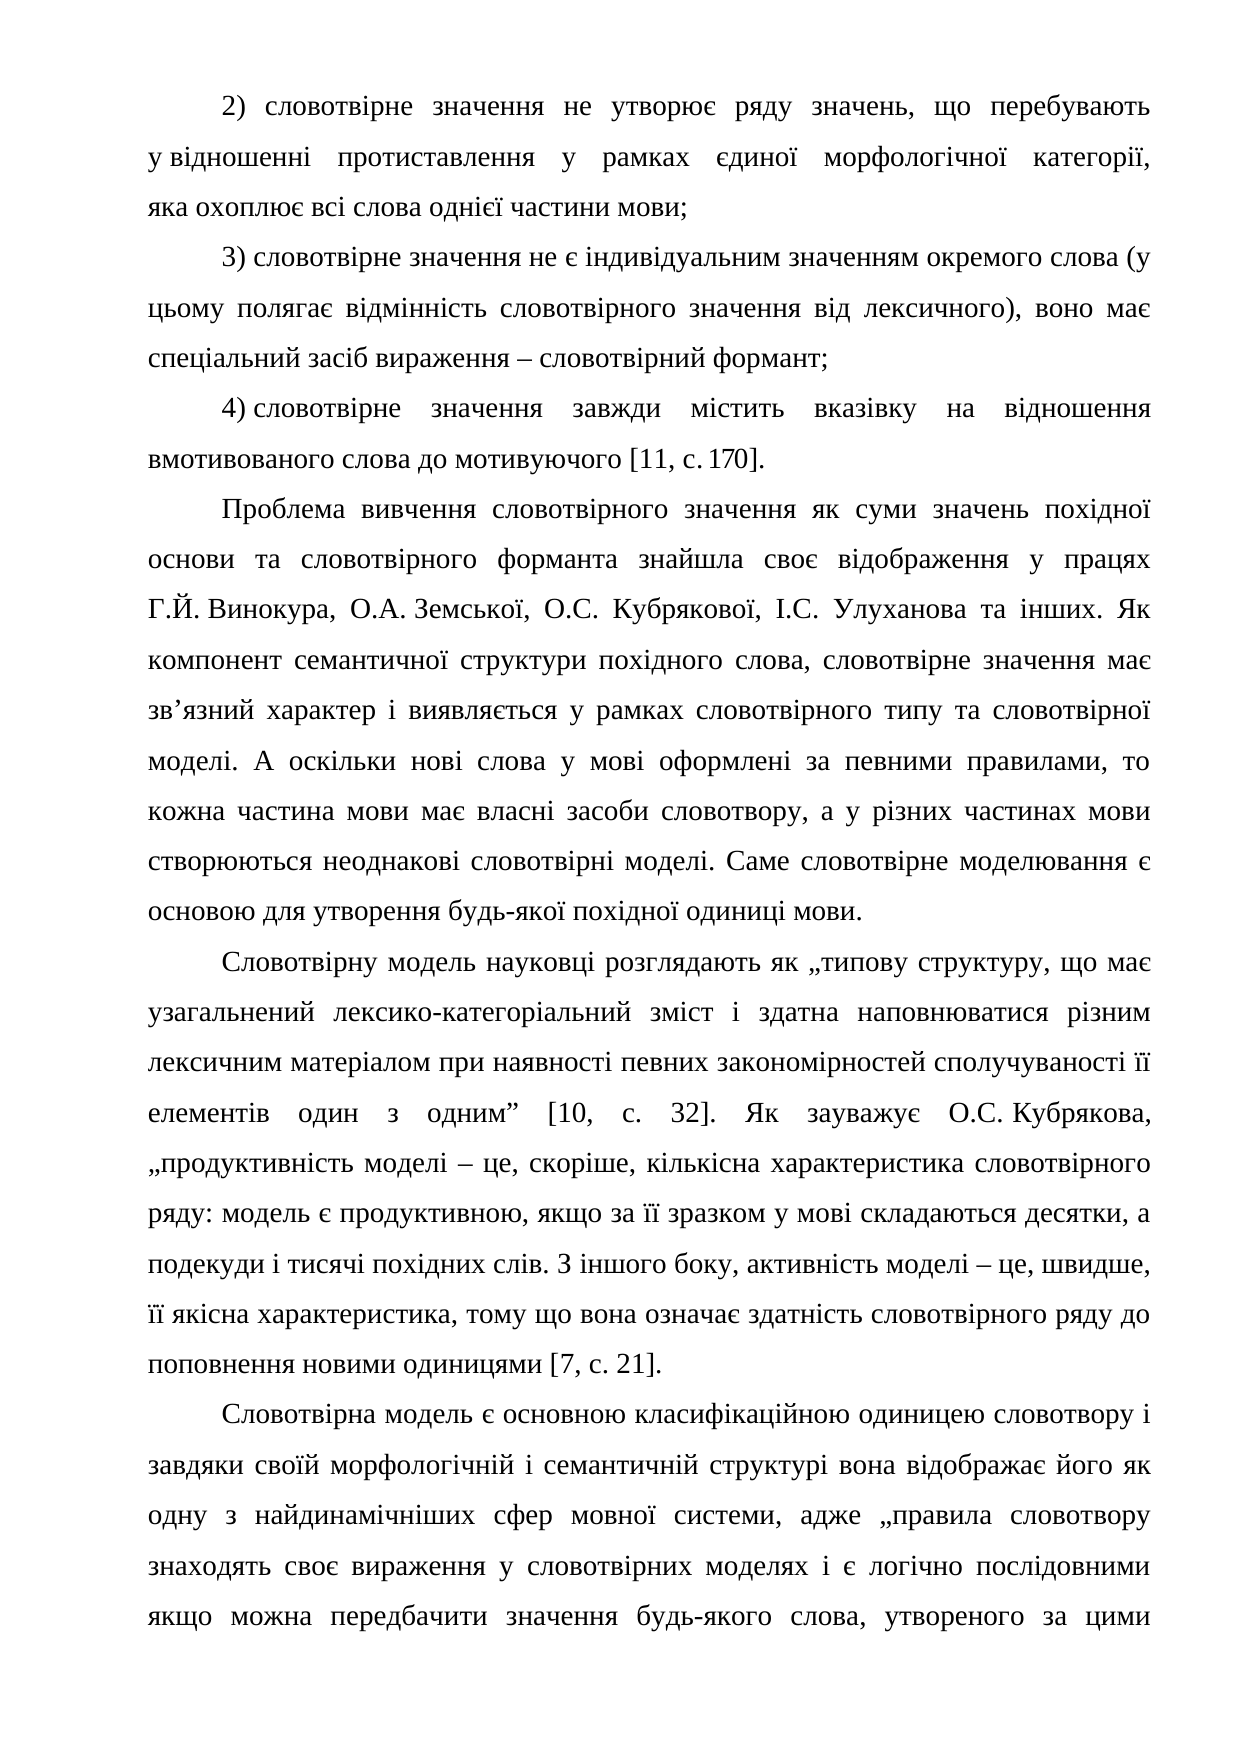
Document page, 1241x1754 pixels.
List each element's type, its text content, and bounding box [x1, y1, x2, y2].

text Словотвірну модель науковці розглядають як „типову структуру, що має узагальнений лексико-категоріальний зміст і здатна наповнюватися різним лексичним матеріалом при наявності певних закономірностей сполучуваності її елементів один з одним” [10, с. 32]. Як зауважує О.С. Кубрякова, „продуктивність моделі – це, скоріше, кількісна характеристика словотвірного ряду: модель є продуктивною, якщо за її зразком у мові складаються десятки, а подекуди і тисячі похідних слів. З іншого боку, активність моделі – це, швидше, її якісна характеристика, тому що вона означає здатність словотвірного ряду до поповнення новими одиницями [7, с. 21]. [148, 944, 1152, 1380]
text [148, 1397, 1152, 1631]
text 4) словотвірне значення завжди містить вказівку на відношення вмотивованого слова до мотивуючого [11, с. 170]. [148, 390, 1152, 474]
text 2) словотвірне значення не утворює ряду значень, що перебувають у відношенні протиставлення у рамках єдиної морфологічної категорії, яка охоплює всі слова однієї частини мови; [148, 88, 1152, 223]
text 3) словотвірне значення не є індивідуальним значенням окремого слова (у цьому полягає відмінність словотвірного значення від лексичного), воно має спеціальний засіб вираження – словотвірний формант; [148, 239, 1152, 374]
text Проблема вивчення словотвірного значення як суми значень похідної основи та словотвірного форманта знайшла своє відображення у працях Г.Й. Винокура, О.А. Земської, О.С. Кубрякової, І.С. Улуханова та інших. Як компонент семантичної структури похідного слова, словотвірне значення має зв’язний характер і виявляється у рамках словотвірного типу та словотвірної моделі. А оскільки нові слова у мові оформлені за певними правилами, то кожна частина мови має власні засоби словотвору, а у різних частинах мови створюються неоднакові словотвірні моделі. Саме словотвірне моделювання є основою для утворення будь-якої похідної одиниці мови. [148, 491, 1152, 927]
